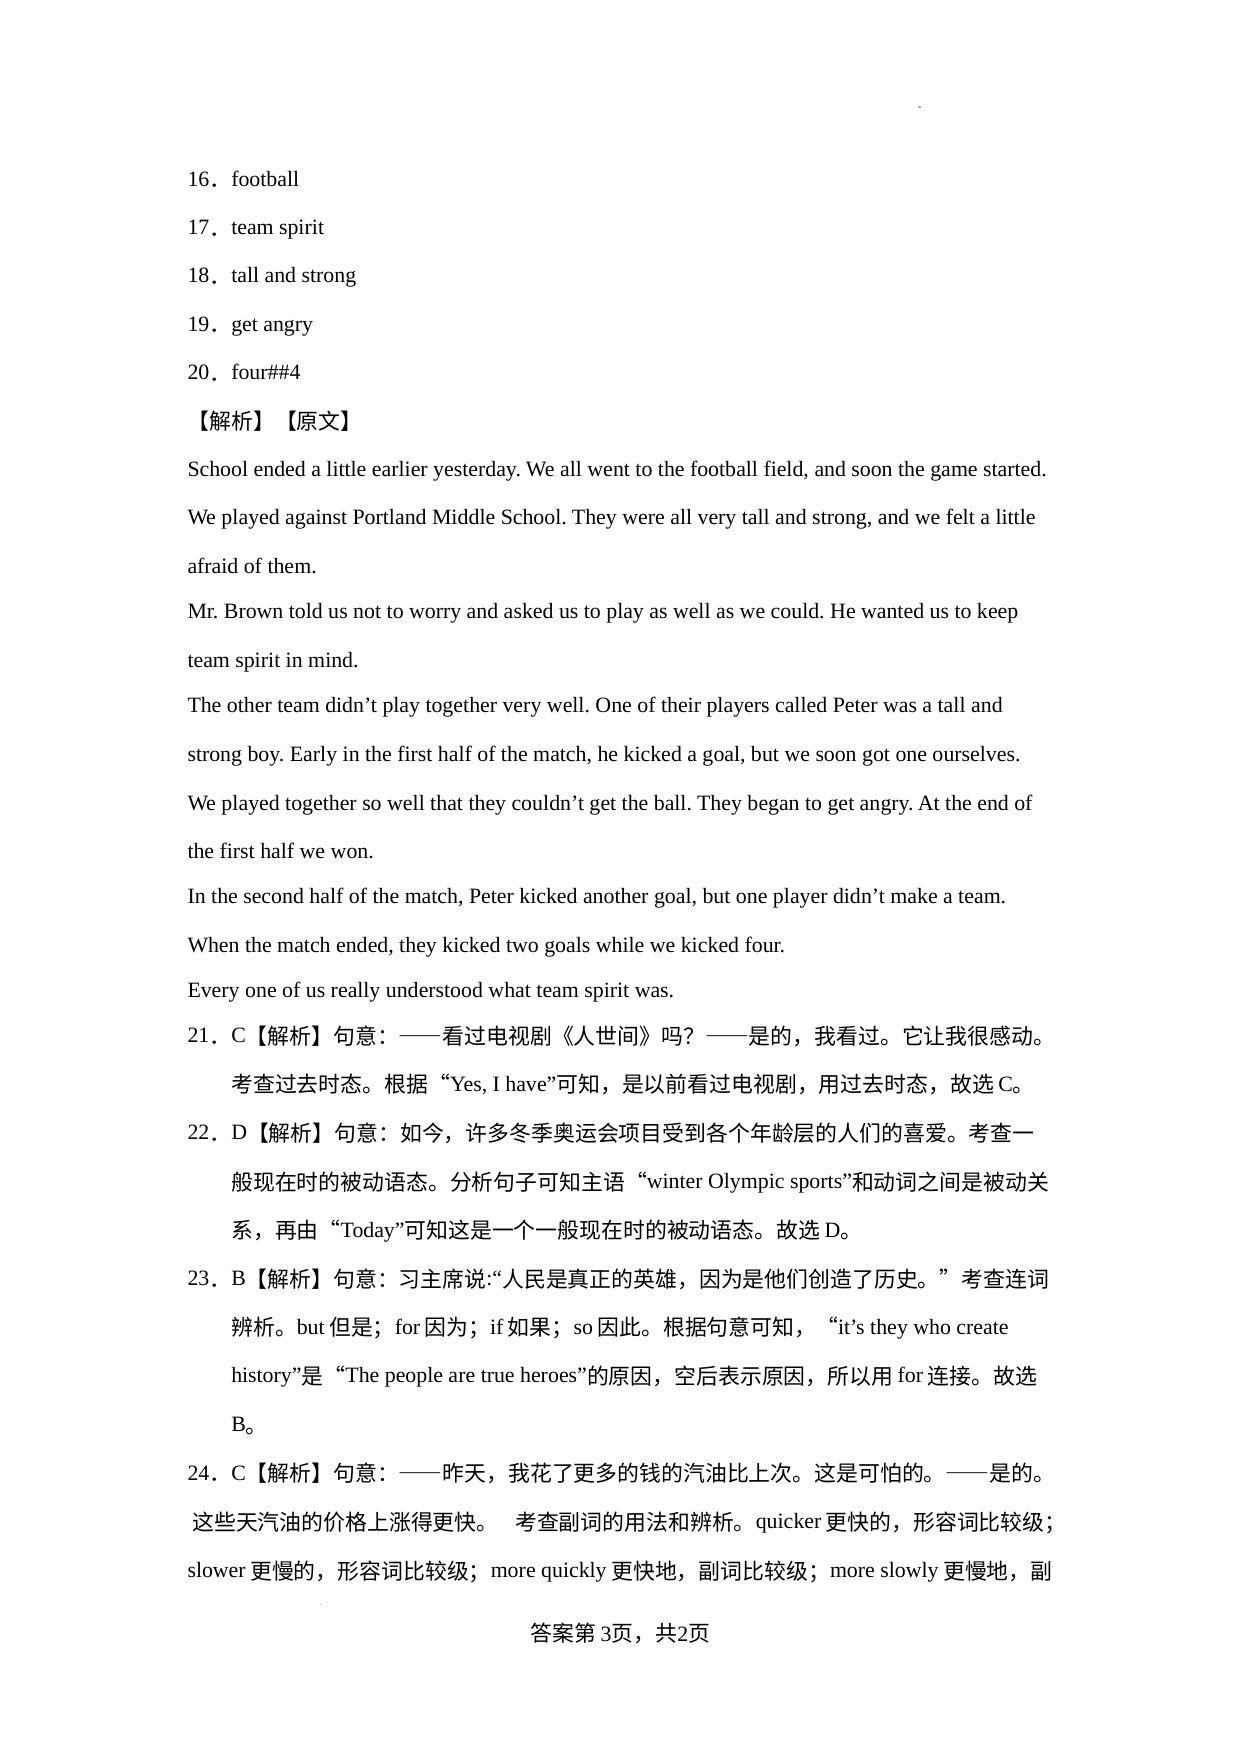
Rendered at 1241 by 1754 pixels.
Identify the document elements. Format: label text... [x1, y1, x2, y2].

text 23．B【解析】句意：习主席说:“人民是真正的英雄，因为是他们创造了历史。”考查连词辨析。but但是；for因为；if如果；so因此。根据句意可知，“it’s they who create history”是“The people are true heroes”的原因，空后表示原因，所以用for连接。故选B。 [187, 1261, 1053, 1440]
text Mr. Brown told us not to worry and asked us to play as well as we could. He wanted us to keep team spirit in mind. [187, 594, 1053, 676]
text The other team didn’t play together very well. One of their players called Peter was a tall and strong boy. Early in the first half of the match, he kicked a goal, but we soon got one ourselves. We played together so well that they couldn’t get the ball. They began to get angry. At the end of the first half we won. [187, 688, 1053, 867]
text 21．C【解析】句意：——看过电视剧《人世间》吗？——是的，我看过。它让我很感动。 [187, 1019, 1053, 1051]
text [187, 1456, 1053, 1586]
text 考查过去时态。根据“Yes, I have”可知，是以前看过电视剧，用过去时态，故选C。 [187, 1067, 1053, 1099]
text School ended a little earlier yesterday. We all went to the football field, and soon the game started. We played against Portland Middle School. They were all very tall and strong, and we felt a little afraid of them. [187, 452, 1053, 582]
text 17．team spirit [187, 210, 1053, 243]
text Every one of us really understood what team spirit was. [187, 974, 1053, 1006]
text 20．four##4 [187, 355, 1053, 388]
text 16．football [187, 162, 1053, 194]
text 18．tall and strong [187, 259, 1053, 291]
text 22．D【解析】句意：如今，许多冬季奥运会项目受到各个年龄层的人们的喜爱。考查一般现在时的被动语态。分析句子可知主语“winter Olympic sports”和动词之间是被动关系，再由“Today”可知这是一个一般现在时的被动语态。故选D。 [187, 1115, 1053, 1245]
text In the second half of the match, Peter kicked another goal, but one player didn’t make a team. When the match ended, they kicked two goals while we kicked four. [187, 880, 1053, 961]
text 【解析】【原文】 [187, 404, 1053, 436]
text 19．get angry [187, 307, 1053, 339]
